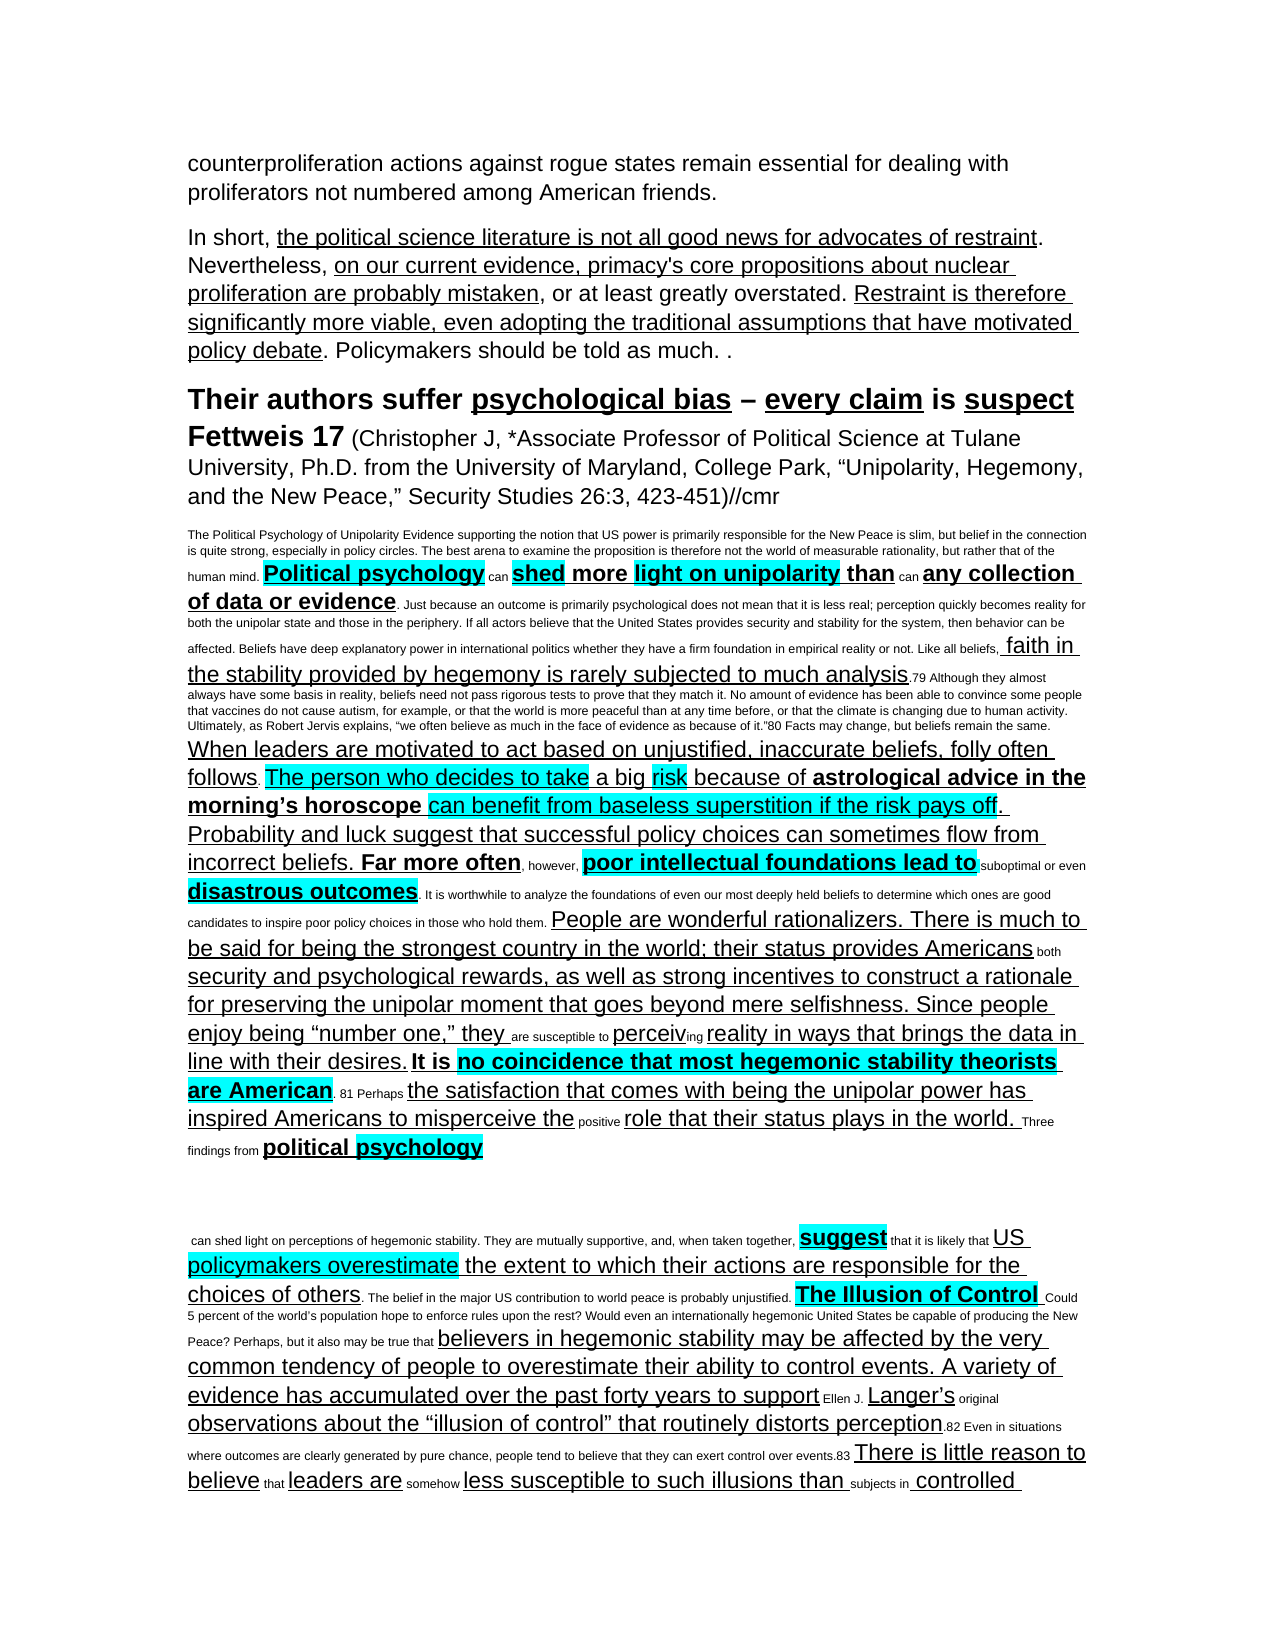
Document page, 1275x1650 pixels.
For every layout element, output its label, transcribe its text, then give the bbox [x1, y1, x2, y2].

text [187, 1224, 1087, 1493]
text Fettweis 17 (Christopher J, *Associate Professor of Political Science at Tulane University, Ph.D. from the University of Maryland, College Park, “Unipolarity, Hegemony, and the New Peace,” Security Studies 26:3, 423-451)//cmr [187, 418, 1087, 509]
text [187, 150, 1087, 205]
text In short, the political science literature is not all good news for advocates of restraint. Nevertheless, on our current evidence, primacy's core propositions about nuclear proliferation are probably mistaken, or at least greatly overstated. Restraint is therefore significantly more viable, even adopting the traditional assumptions that have motivated policy debate. Policymakers should be told as much. . [187, 223, 1087, 364]
text The Political Psychology of Unipolarity Evidence supporting the notion that US power is primarily responsible for the New Peace is slim, but belief in the connection is quite strong, especially in policy circles. The best arena to examine the proposition is therefore not the world of measurable rationality, but rather that of the human mind. Political psychology can shed more light on unipolarity than can any collection of data or evidence. Just because an outcome is primarily psychological does not mean that it is less real; perception quickly becomes reality for both the unipolar state and those in the periphery. If all actors believe that the United States provides security and stability for the system, then behavior can be affected. Beliefs have deep explanatory power in international politics whether they have a firm foundation in empirical reality or not. Like all beliefs, faith in the stability provided by hegemony is rarely subjected to much analysis.79 Although they almost always have some basis in reality, beliefs need not pass rigorous tests to prove that they match it. No amount of evidence has been able to convince some people that vaccines do not cause autism, for example, or that the world is more peaceful than at any time before, or that the climate is changing due to human activity. Ultimately, as Robert Jervis explains, “we often believe as much in the face of evidence as because of it.”80 Facts may change, but beliefs remain the same. When leaders are motivated to act based on unjustified, inaccurate beliefs, folly often follows. The person who decides to take a big risk because of astrological advice in the morning’s horoscope can benefit from baseless superstition if the risk pays off. Probability and luck suggest that successful policy choices can sometimes flow from incorrect beliefs. Far more often, however, poor intellectual foundations lead to suboptimal or even disastrous outcomes. It is worthwhile to analyze the foundations of even our most deeply held beliefs to determine which ones are good candidates to inspire poor policy choices in those who hold them. People are wonderful rationalizers. There is much to be said for being the strongest country in the world; their status provides Americans both security and psychological rewards, as well as strong incentives to construct a rationale for preserving the unipolar moment that goes beyond mere selfishness. Since people enjoy being “number one,” they are susceptible to perceiving reality in ways that brings the data in line with their desires. It is no coincidence that most hegemonic stability theorists are American. 81 Perhaps the satisfaction that comes with being the unipolar power has inspired Americans to misperceive the positive role that their status plays in the world. Three findings from political psychology [187, 528, 1087, 1160]
subtitle Their authors suffer psychological bias – every claim is suspect [187, 382, 1087, 416]
